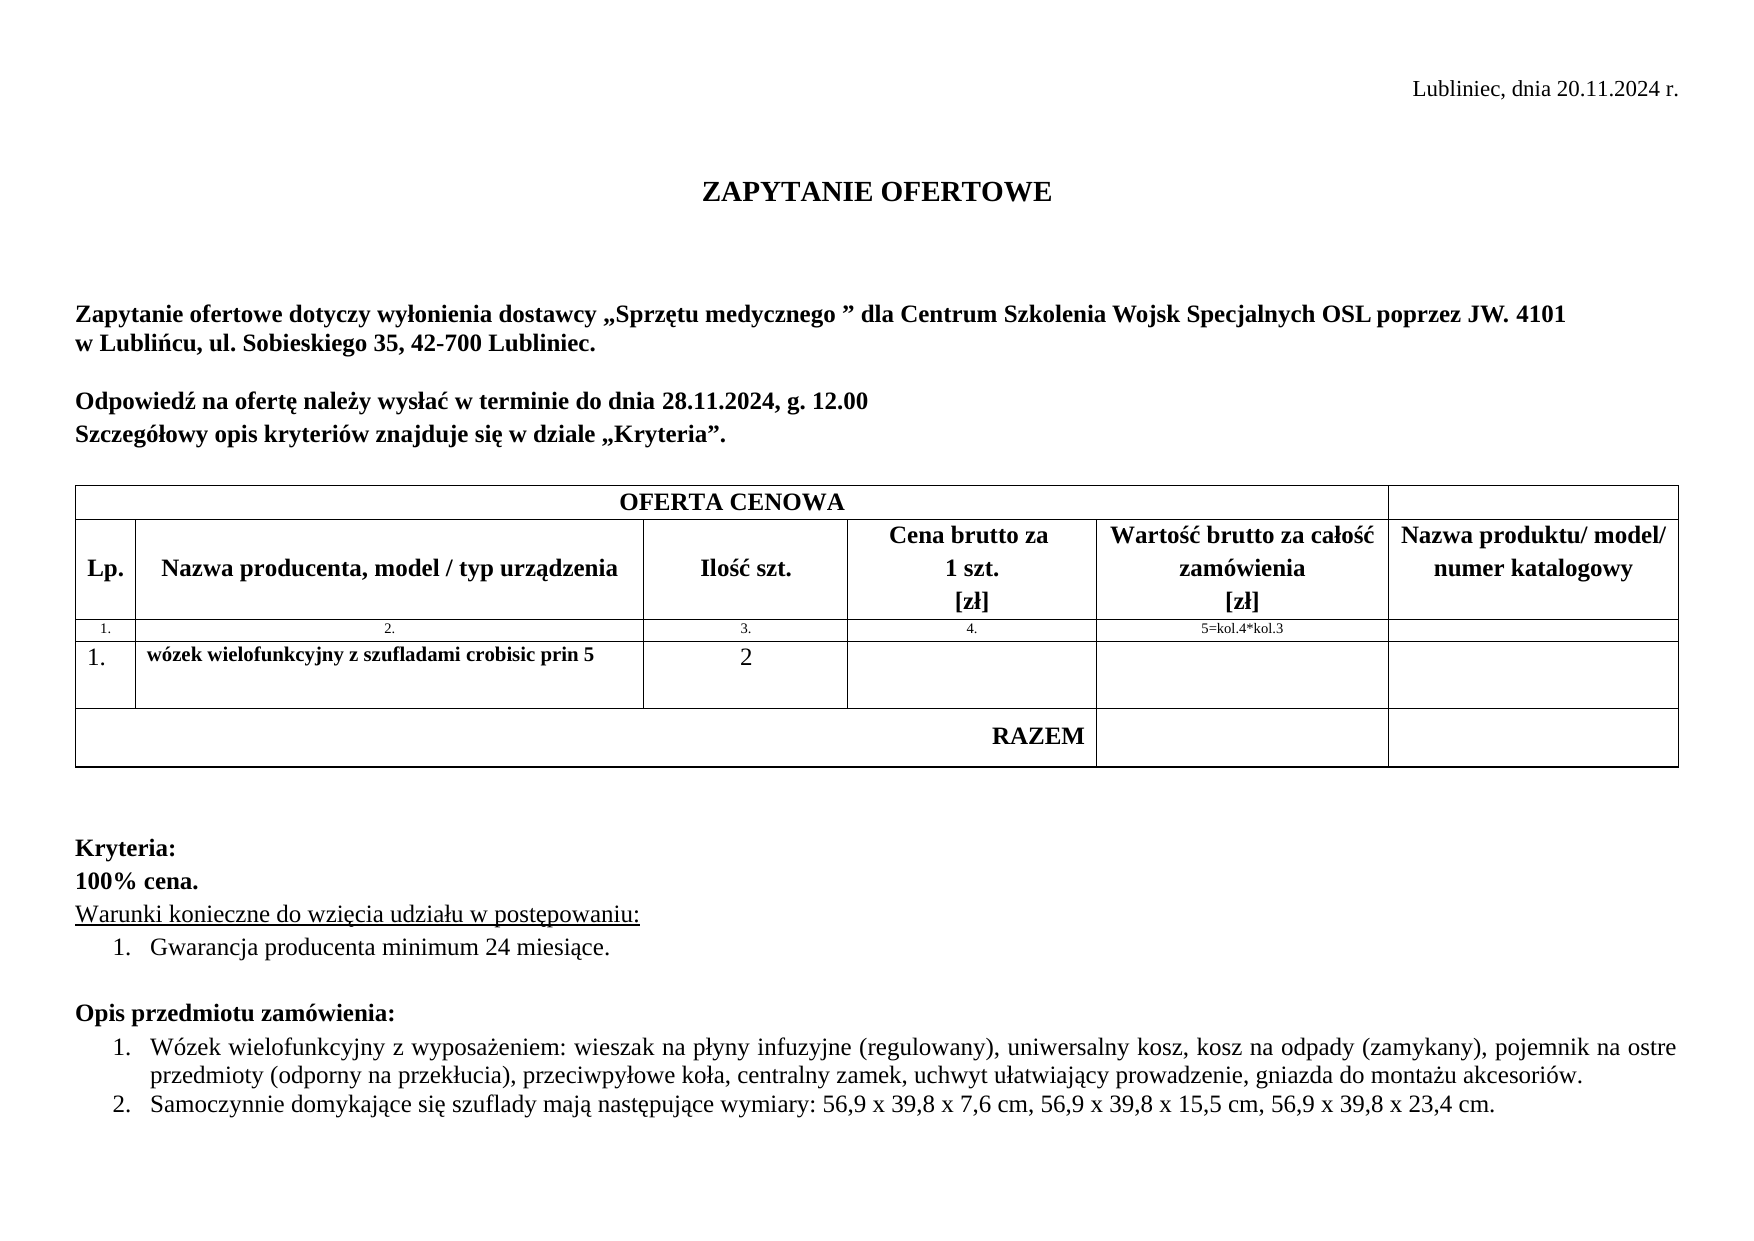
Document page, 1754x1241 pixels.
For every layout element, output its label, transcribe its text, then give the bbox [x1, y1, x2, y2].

table_cell Wartość brutto za całość zamówienia [zł] [1097, 520, 1388, 619]
table_cell 2 [644, 642, 847, 708]
table_cell Ilość szt. [644, 520, 847, 619]
text Kryteria: [75, 833, 1679, 862]
subtitle Zapytanie ofertowe dotyczy wyłonienia dostawcy „Sprzętu medycznego ” dla Centrum Szkolenia Wojsk Specjalnych OSL poprzez JW. 4101 w Lublińcu, ul. Sobieskiego 35, 42-700 Lubliniec. [75, 299, 1679, 357]
list Gwarancja producenta minimum 24 miesiące. [112, 932, 1679, 961]
list Wózek wielofunkcyjny z wyposażeniem: wieszak na płyny infuzyjne (regulowany), uniwersalny kosz, kosz na odpady (zamykany), pojemnik na ostre przedmioty (odporny na przekłucia), przeciwpyłowe koła, centralny zamek, uchwyt ułatwiający prowadzenie, gniazda do montażu akcesoriów. [112, 1032, 1679, 1089]
table_cell Nazwa producenta, model / typ urządzenia [136, 520, 643, 619]
table_cell [1389, 620, 1678, 641]
table_cell [1097, 709, 1388, 766]
table_cell [1097, 642, 1388, 708]
table_cell [1389, 709, 1678, 766]
table_cell 4. [848, 620, 1096, 641]
table_cell 1. [76, 620, 135, 641]
table_cell RAZEM [76, 709, 1096, 766]
list Samoczynnie domykające się szuflady mają następujące wymiary: 56,9 x 39,8 x 7,6 cm, 56,9 x 39,8 x 15,5 cm, 56,9 x 39,8 x 23,4 cm. [112, 1089, 1679, 1118]
table_cell [848, 642, 1096, 708]
text Lubliniec, dnia 20.11.2024 r. [75, 75, 1679, 101]
table_cell 5=kol.4*kol.3 [1097, 620, 1388, 641]
text ZAPYTANIE OFERTOWE [75, 174, 1679, 207]
table_cell 3. [644, 620, 847, 641]
table_cell 2. [136, 620, 643, 641]
table_cell [1389, 642, 1678, 708]
table_header [1389, 486, 1678, 519]
table_cell Lp. [76, 520, 135, 619]
text Szczegółowy opis kryteriów znajduje się w dziale „Kryteria”. [75, 419, 1679, 448]
text Warunki konieczne do wzięcia udziału w postępowaniu: [75, 899, 1679, 928]
table_cell Cena brutto za 1 szt. [zł] [848, 520, 1096, 619]
text Odpowiedź na ofertę należy wysłać w terminie do dnia 28.11.2024, g. 12.00 [75, 386, 1679, 415]
table_cell Nazwa produktu/ model/ numer katalogowy [1389, 520, 1678, 619]
table_cell wózek wielofunkcyjny z szufladami crobisic prin 5 [136, 642, 643, 708]
text 100% cena. [75, 866, 1679, 895]
text Opis przedmiotu zamówienia: [75, 998, 1679, 1027]
table_cell [76, 642, 135, 708]
table_header OFERTA CENOWA [76, 486, 1388, 519]
